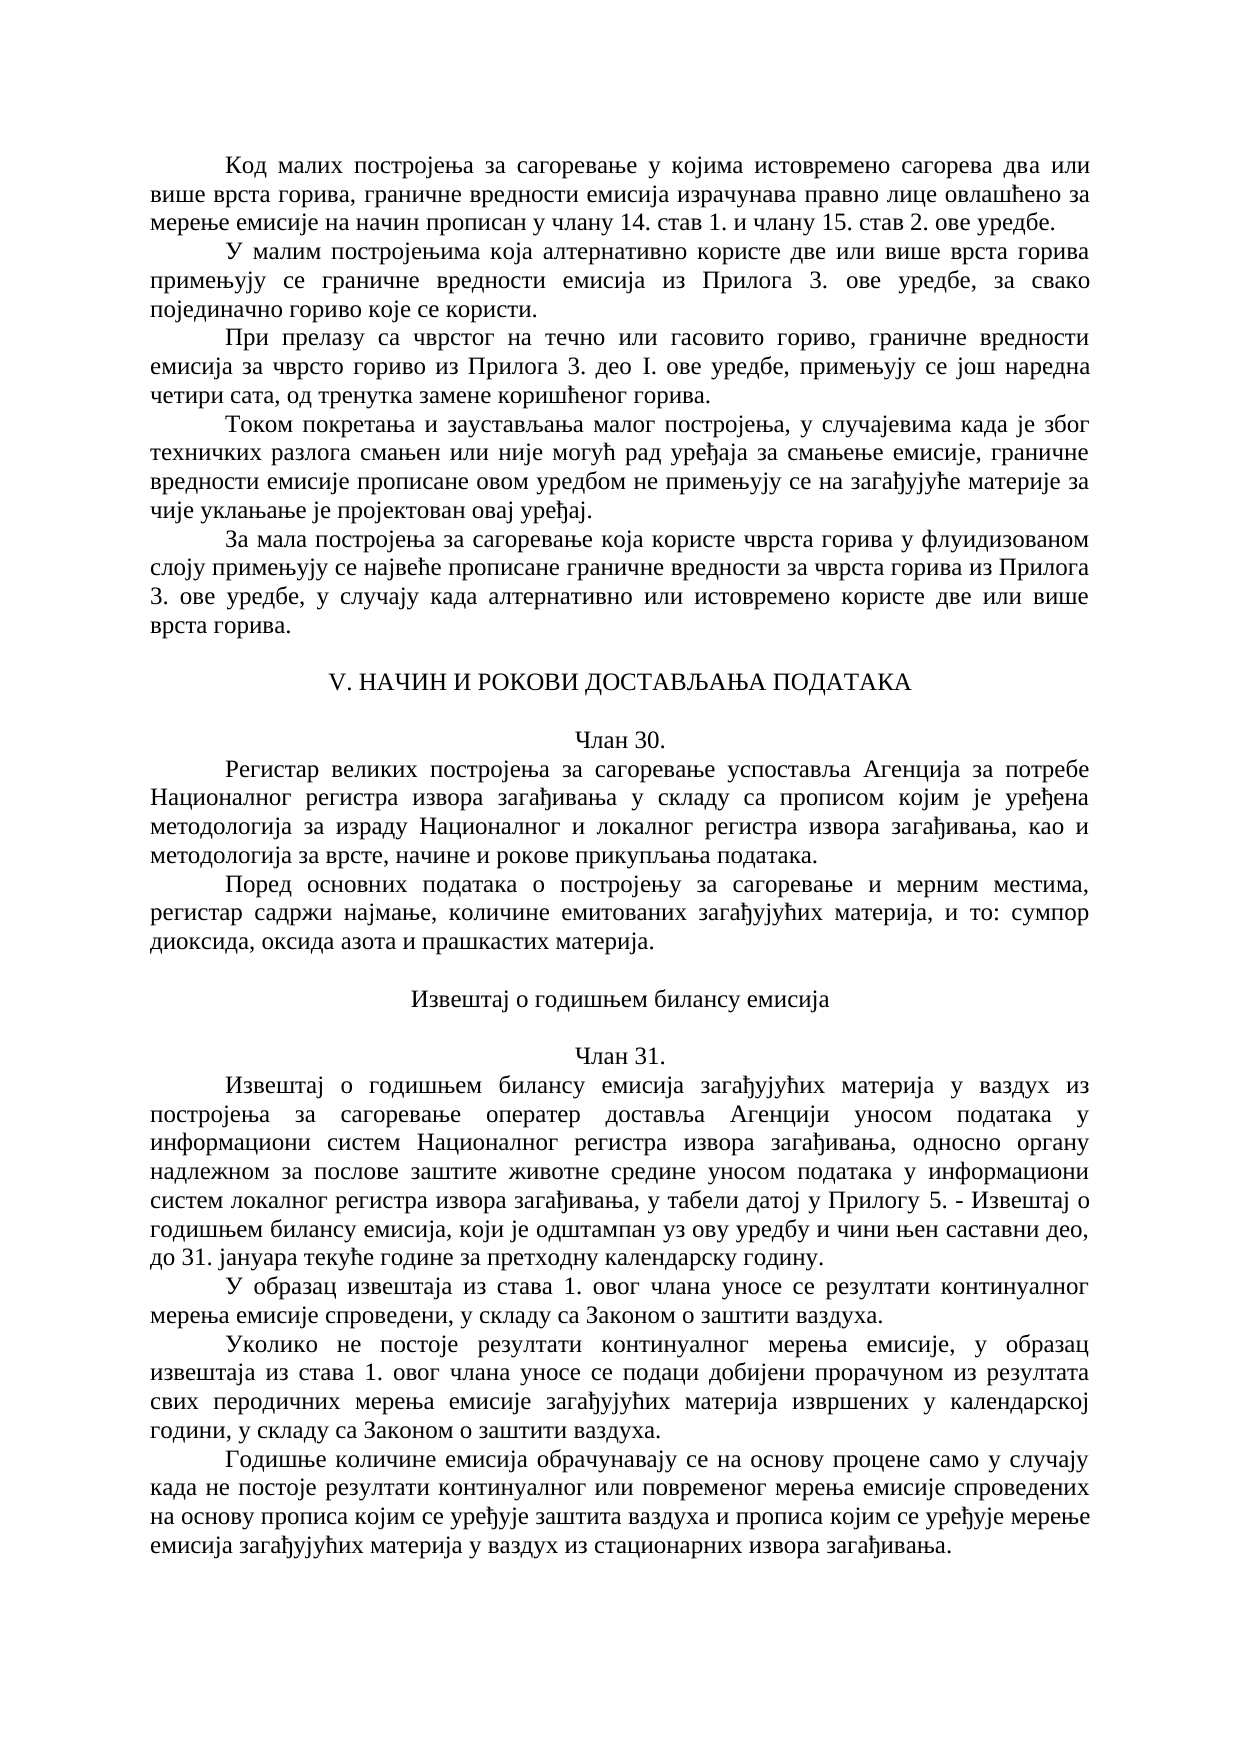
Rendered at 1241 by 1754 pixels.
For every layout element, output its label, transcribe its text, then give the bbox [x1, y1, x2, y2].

text Извештај о годишњем билансу емисија загађујућих материја у ваздух из постројења за сагоревање оператер доставља Агенцији уносом података у информациони систем Националног регистра извора загађивања, односно органу надлежном за послове заштите животне средине уносом података у информациони систем локалног регистра извора загађивања, у табели датој у Прилогу 5. - Извештај о годишњем билансу емисија, који је одштампан уз ову уредбу и чини њен саставни део, до 31. јануара текуће године за претходну календарску годину. [150, 1070, 1090, 1271]
text У малим постројењима која алтернативно користе две или више врста горива примењују се граничне вредности емисија из Прилога 3. ове уредбе, за свако појединачно гориво које се користи. [150, 236, 1090, 322]
text У образац извештаја из става 1. овог члана уносе се резултати континуалног мерења емисије спроведени, у складу са Законом о заштити ваздуха. [150, 1271, 1090, 1329]
text Регистар великих постројења за сагоревање успоставља Агенција за потребе Националног регистра извора загађивања у складу са прописом којим је уређена методологија за израду Националног и локалног регистра извора загађивања, као и методологија за врсте, начине и рокове прикупљања података. [150, 754, 1090, 869]
text Извештај о годишњем билансу емисија [150, 984, 1090, 1012]
text Током покретања и заустављања малог постројења, у случајевима када је због техничких разлога смањен или није могућ рад уређаја за смањење емисије, граничне вредности емисије прописане овом уредбом не примењују се на загађујуће материје за чије уклањање је пројектован овај уређај. [150, 409, 1090, 524]
text Поред основних података о постројењу за сагоревање и мерним местима, регистар садржи најмање, количине емитованих загађујућих материја, и то: сумпор диоксида, оксида азота и прашкастих материја. [150, 869, 1090, 955]
text Члан 30. [150, 725, 1090, 754]
text При прелазу са чврстог на течно или гасовито гориво, граничне вредности емисија за чврсто гориво из Прилога 3. део I. ове уредбе, примењују се још наредна четири сата, од тренутка замене коришћеног горива. [150, 322, 1090, 409]
text V. НАЧИН И РОКОВИ ДОСТАВЉАЊА ПОДАТАКА [150, 667, 1090, 696]
text Члан 31. [150, 1041, 1090, 1070]
text Код малих постројења за сагоревање у којима истовремено сагорева два или више врста горива, граничне вредности емисија израчунава правно лице овлашћено за мерење емисије на начин прописан у члану 14. став 1. и члану 15. став 2. ове уредбе. [150, 150, 1090, 236]
text За мала постројења за сагоревање која користе чврста горива у флуидизованом слоју примењују се највеће прописане граничне вредности за чврста горива из Прилога 3. ове уредбе, у случају када алтернативно или истовремено користе две или више врста горива. [150, 524, 1090, 639]
text Уколико не постоје резултати континуалног мерења емисије, у образац извештаја из става 1. овог члана уносе се подаци добијени прорачуном из резултата свих перодичних мерења емисије загађујућих материја извршених у календарској години, у складу са Законом о заштити ваздуха. [150, 1329, 1090, 1444]
text Годишње количине емисија обрачунавају се на основу процене само у случају када не постоје резултати континуалног или повременог мерења емисије спроведених на основу прописа којим се уређује заштита ваздуха и прописа којим се уређује мерење емисија загађујућих материја у ваздух из стационарних извора загађивања. [150, 1444, 1090, 1559]
